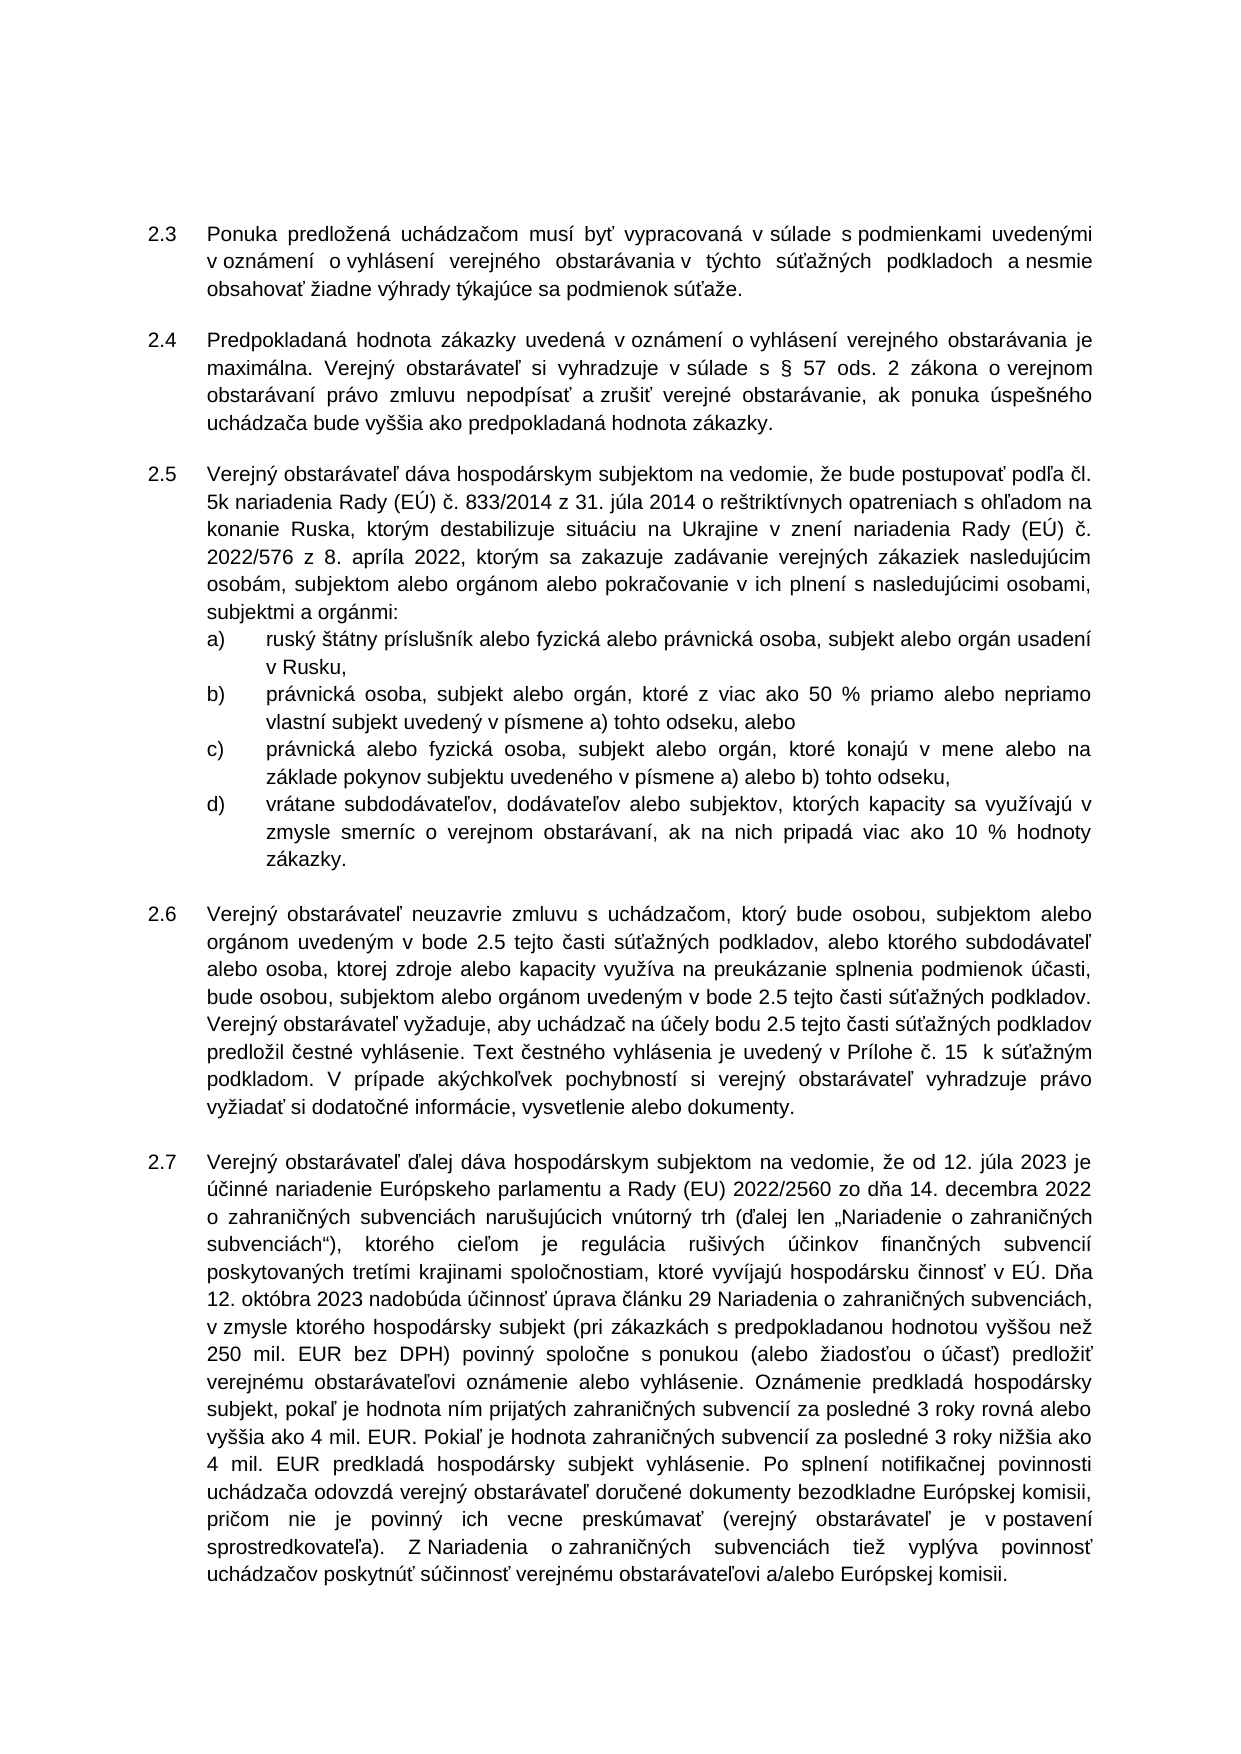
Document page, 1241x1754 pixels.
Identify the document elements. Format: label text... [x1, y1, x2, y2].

list Ponuka predložená uchádzačom musí byť vypracovaná v súlade s podmienkami uvedenými v oznámení o vyhlásení verejného obstarávania v týchto súťažných podkladoch a nesmie obsahovať žiadne výhrady týkajúce sa podmienok súťaže. [148, 222, 1093, 301]
list Verejný obstarávateľ ďalej dáva hospodárskym subjektom na vedomie, že od 12. júla 2023 je účinné nariadenie Európskeho parlamentu a Rady (EU) 2022/2560 zo dňa 14. decembra 2022 o zahraničných subvenciách narušujúcich vnútorný trh (ďalej len „Nariadenie o zahraničných subvenciách“), ktorého cieľom je regulácia rušivých účinkov finančných subvencií poskytovaných tretími krajinami spoločnostiam, ktoré vyvíjajú hospodársku činnosť v EÚ. Dňa 12. októbra 2023 nadobúda účinnosť úprava článku 29 Nariadenia o zahraničných subvenciách, v zmysle ktorého hospodársky subjekt (pri zákazkách s predpokladanou hodnotou vyššou než 250 mil. EUR bez DPH) povinný spoločne s ponukou (alebo žiadosťou o účasť) predložiť verejnému obstarávateľovi oznámenie alebo vyhlásenie. Oznámenie predkladá hospodársky subjekt, pokaľ je hodnota ním prijatých zahraničných subvencií za posledné 3 roky rovná alebo vyššia ako 4 mil. EUR. Pokiaľ je hodnota zahraničných subvencií za posledné 3 roky nižšia ako 4 mil. EUR predkladá hospodársky subjekt vyhlásenie. Po splnení notifikačnej povinnosti uchádzača odovzdá verejný obstarávateľ doručené dokumenty bezodkladne Európskej komisii, pričom nie je povinný ich vecne preskúmavať (verejný obstarávateľ je v postavení sprostredkovateľa). Z Nariadenia o zahraničných subvenciách tiež vyplýva povinnosť uchádzačov poskytnúť súčinnosť verejnému obstarávateľovi a/alebo Európskej komisii. [148, 1149, 1093, 1586]
list ruský štátny príslušník alebo fyzická alebo právnická osoba, subjekt alebo orgán usadení v Rusku, [207, 627, 1093, 678]
list právnická osoba, subjekt alebo orgán, ktoré z viac ako 50 % priamo alebo nepriamo vlastní subjekt uvedený v písmene a) tohto odseku, alebo [207, 682, 1093, 733]
list Verejný obstarávateľ neuzavrie zmluvu s uchádzačom, ktorý bude osobou, subjektom alebo orgánom uvedeným v bode 2.5 tejto časti súťažných podkladov, alebo ktorého subdodávateľ alebo osoba, ktorej zdroje alebo kapacity využíva na preukázanie splnenia podmienok účasti, bude osobou, subjektom alebo orgánom uvedeným v bode 2.5 tejto časti súťažných podkladov. Verejný obstarávateľ vyžaduje, aby uchádzač na účely bodu 2.5 tejto časti súťažných podkladov predložil čestné vyhlásenie. Text čestného vyhlásenia je uvedený v Prílohe č. 15 k súťažným podkladom. V prípade akýchkoľvek pochybností si verejný obstarávateľ vyhradzuje právo vyžiadať si dodatočné informácie, vysvetlenie alebo dokumenty. [148, 902, 1093, 1118]
list právnická alebo fyzická osoba, subjekt alebo orgán, ktoré konajú v mene alebo na základe pokynov subjektu uvedeného v písmene a) alebo b) tohto odseku, [207, 737, 1093, 788]
list Predpokladaná hodnota zákazky uvedená v oznámení o vyhlásení verejného obstarávania je maximálna. Verejný obstarávateľ si vyhradzuje v súlade s § 57 ods. 2 zákona o verejnom obstarávaní právo zmluvu nepodpísať a zrušiť verejné obstarávanie, ak ponuka úspešného uchádzača bude vyššia ako predpokladaná hodnota zákazky. [148, 328, 1093, 434]
list vrátane subdodávateľov, dodávateľov alebo subjektov, ktorých kapacity sa využívajú v zmysle smerníc o verejnom obstarávaní, ak na nich pripadá viac ako 10 % hodnoty zákazky. [207, 792, 1093, 871]
list Verejný obstarávateľ dáva hospodárskym subjektom na vedomie, že bude postupovať podľa čl. 5k nariadenia Rady (EÚ) č. 833/2014 z 31. júla 2014 o reštriktívnych opatreniach s ohľadom na konanie Ruska, ktorým destabilizuje situáciu na Ukrajine v znení nariadenia Rady (EÚ) č. 2022/576 z 8. apríla 2022, ktorým sa zakazuje zadávanie verejných zákaziek nasledujúcim osobám, subjektom alebo orgánom alebo pokračovanie v ich plnení s nasledujúcimi osobami, subjektmi a orgánmi: [148, 462, 1093, 623]
